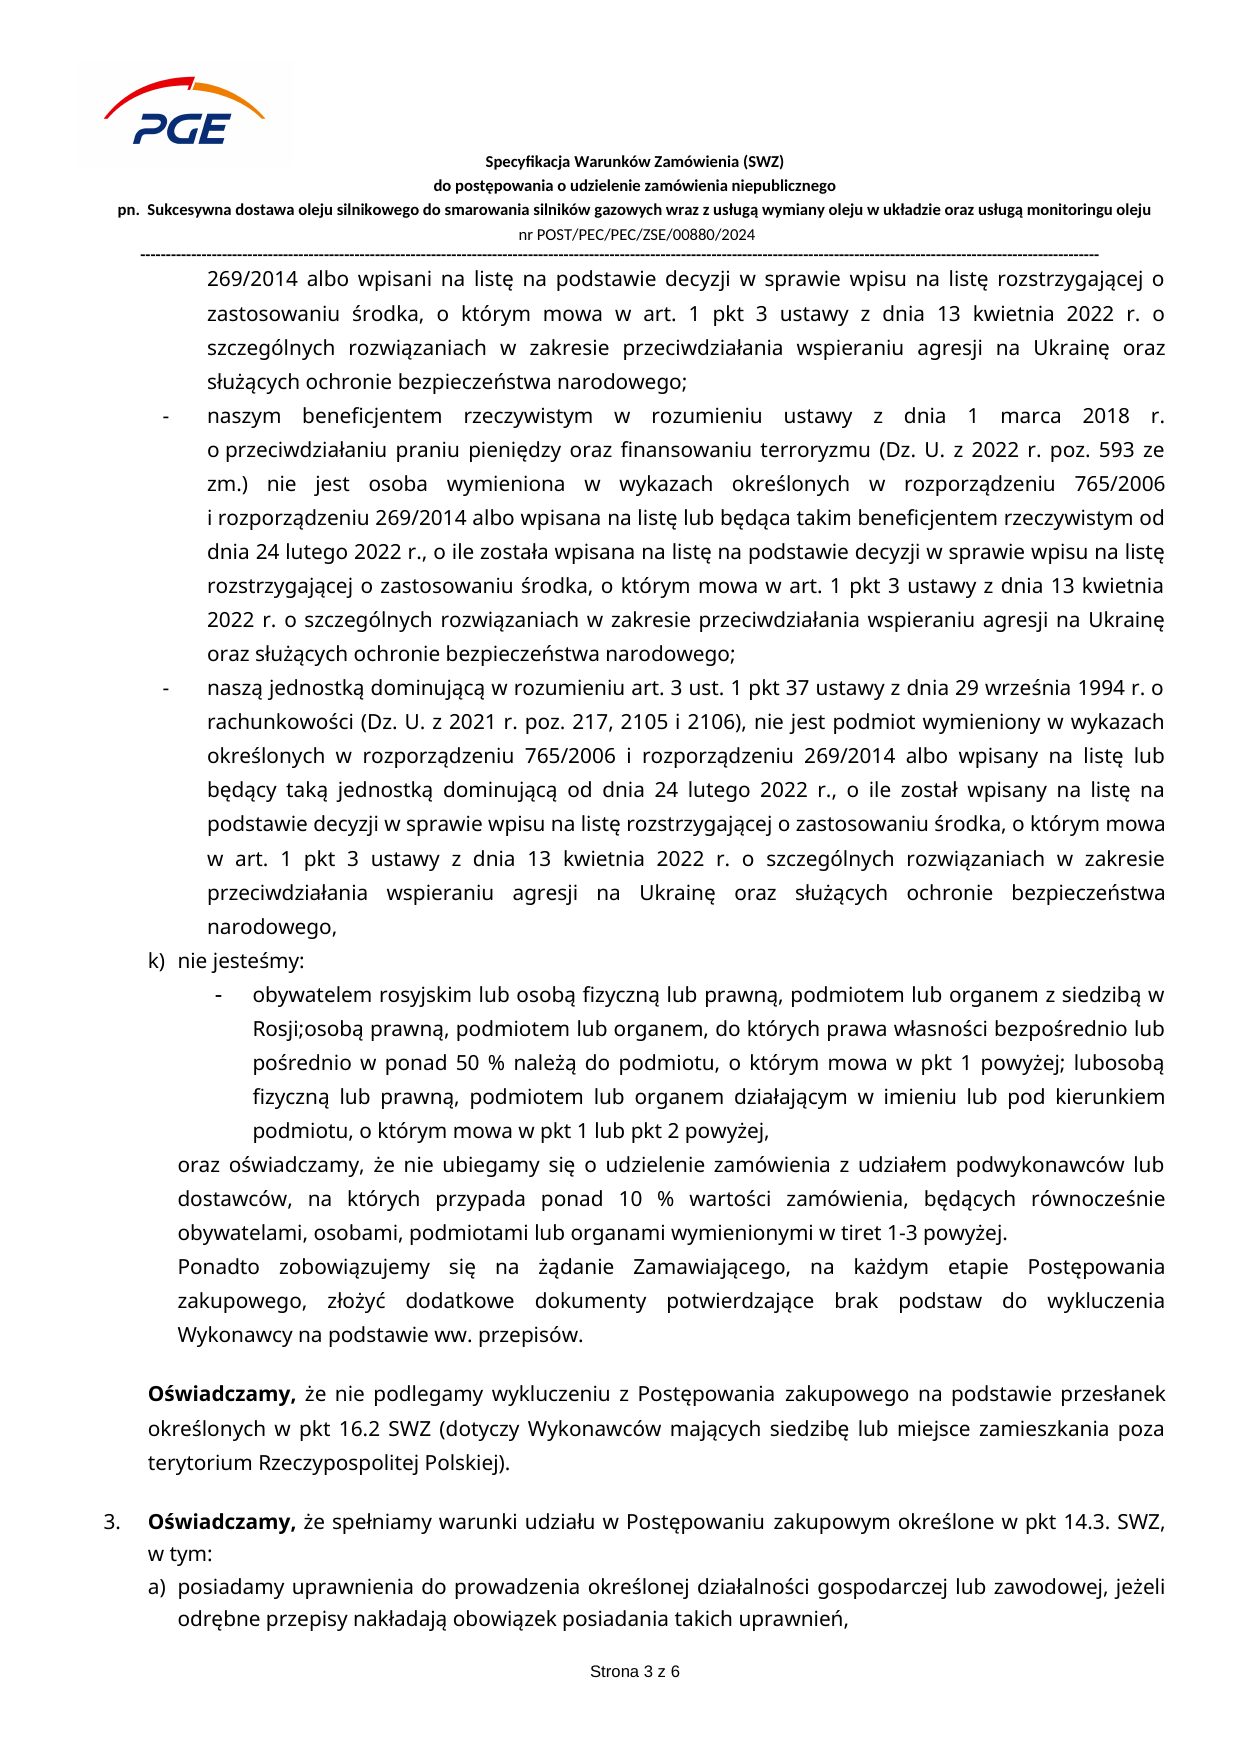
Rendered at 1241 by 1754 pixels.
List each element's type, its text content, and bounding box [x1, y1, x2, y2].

list - naszą jednostką dominującą w rozumieniu art. 3 ust. 1 pkt 37 ustawy z dnia 29 września 1994 r. o rachunkowości (Dz. U. z 2021 r. poz. 217, 2105 i 2106), nie jest podmiot wymieniony w wykazach określonych w rozporządzeniu 765/2006 i rozporządzeniu 269/2014 albo wpisany na listę lub będący taką jednostką dominującą od dnia 24 lutego 2022 r., o ile został wpisany na listę na podstawie decyzji w sprawie wpisu na listę rozstrzygającej o zastosowaniu środka, o którym mowa w art. 1 pkt 3 ustawy z dnia 13 kwietnia 2022 r. o szczególnych rozwiązaniach w zakresie przeciwdziałania wspieraniu agresji na Ukrainę oraz służących ochronie bezpieczeństwa narodowego, [162, 673, 1166, 940]
list Oświadczamy, że nie podlegamy wykluczeniu z Postępowania zakupowego na podstawie przesłanek określonych w pkt 16.2 SWZ (dotyczy Wykonawców mających siedzibę lub miejsce zamieszkania poza terytorium Rzeczypospolitej Polskiej). [148, 1379, 1166, 1476]
picture [75, 60, 294, 167]
list - naszym beneficjentem rzeczywistym w rozumieniu ustawy z dnia 1 marca 2018 r. o przeciwdziałaniu praniu pieniędzy oraz finansowaniu terroryzmu (Dz. U. z 2022 r. poz. 593 ze zm.) nie jest osoba wymieniona w wykazach określonych w rozporządzeniu 765/2006 i rozporządzeniu 269/2014 albo wpisana na listę lub będąca takim beneficjentem rzeczywistym od dnia 24 lutego 2022 r., o ile została wpisana na listę na podstawie decyzji w sprawie wpisu na listę rozstrzygającej o zastosowaniu środka, o którym mowa w art. 1 pkt 3 ustawy z dnia 13 kwietnia 2022 r. o szczególnych rozwiązaniach w zakresie przeciwdziałania wspieraniu agresji na Ukrainę oraz służących ochronie bezpieczeństwa narodowego; [162, 401, 1166, 668]
list posiadamy uprawnienia do prowadzenia określonej działalności gospodarczej lub zawodowej, jeżeli odrębne przepisy nakładają obowiązek posiadania takich uprawnień, [148, 1572, 1166, 1633]
text oraz oświadczamy, że nie ubiegamy się o udzielenie zamówienia z udziałem podwykonawców lub dostawców, na których przypada ponad 10 % wartości zamówienia, będących równocześnie obywatelami, osobami, podmiotami lub organami wymienionymi w tiret 1-3 powyżej. [177, 1150, 1166, 1247]
list obywatelem rosyjskim lub osobą fizyczną lub prawną, podmiotem lub organem z siedzibą w Rosji;osobą prawną, podmiotem lub organem, do których prawa własności bezpośrednio lub pośrednio w ponad 50 % należą do podmiotu, o którym mowa w pkt 1 powyżej; lubosobą fizyczną lub prawną, podmiotem lub organem działającym w imieniu lub pod kierunkiem podmiotu, o którym mowa w pkt 1 lub pkt 2 powyżej, [215, 980, 1166, 1144]
list nie jesteśmy: [148, 946, 1166, 974]
list Oświadczamy, że spełniamy warunki udziału w Postępowaniu zakupowym określone w pkt 14.3. SWZ, w tym: [103, 1507, 1166, 1568]
text Ponadto zobowiązujemy się na żądanie Zamawiającego, na każdym etapie Postępowania zakupowego, złożyć dodatkowe dokumenty potwierdzające brak podstaw do wykluczenia Wykonawcy na podstawie ww. przepisów. [177, 1252, 1166, 1349]
